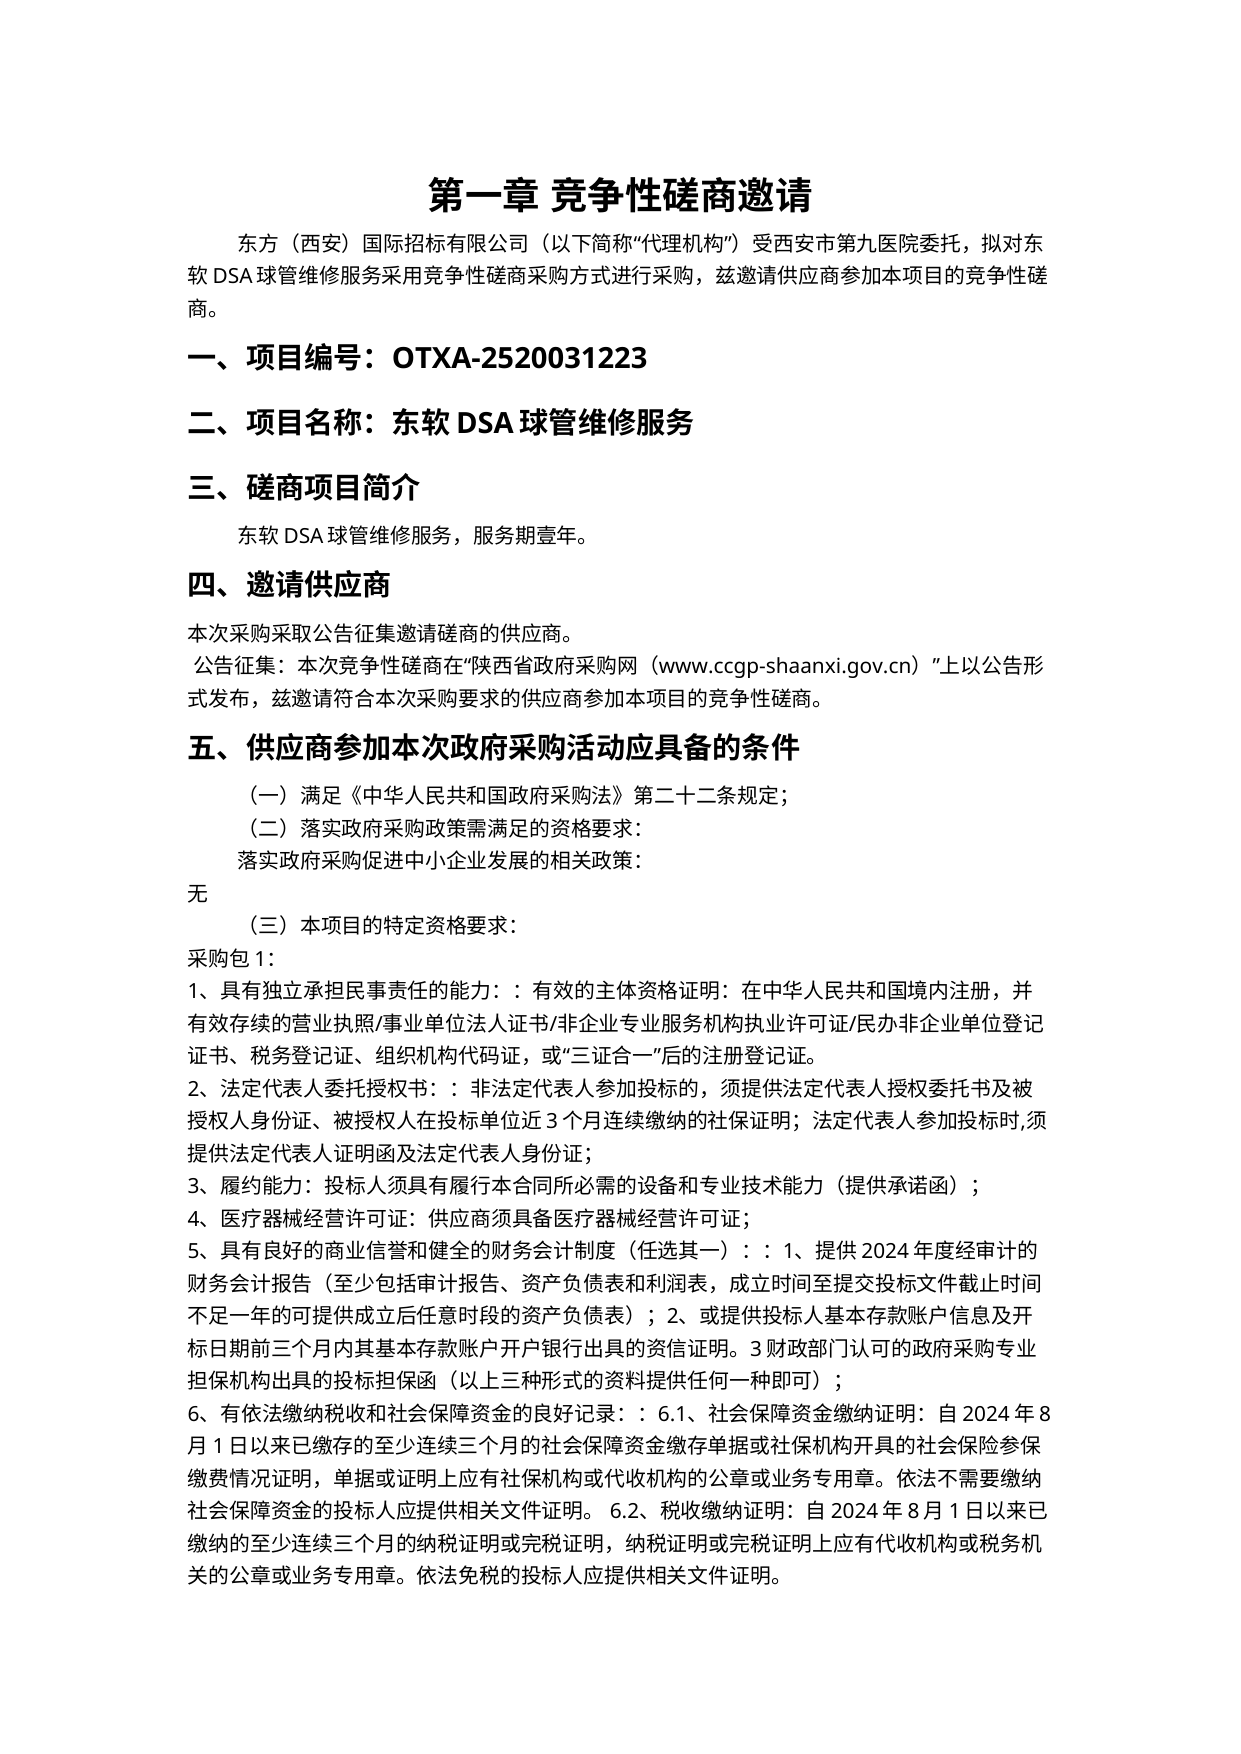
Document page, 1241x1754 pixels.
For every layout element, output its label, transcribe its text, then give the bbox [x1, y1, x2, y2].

text 一、项目编号：OTXA-2520031223 [187, 324, 1053, 389]
text 1、具有独立承担民事责任的能力：：有效的主体资格证明：在中华人民共和国境内注册，并有效存续的营业执照/事业单位法人证书/非企业专业服务机构执业许可证/民办非企业单位登记证书、税务登记证、组织机构代码证，或“三证合一”后的注册登记证。 [187, 974, 1053, 1072]
text 三、磋商项目简介 [187, 454, 1053, 519]
text 公告征集：本次竞争性磋商在“陕西省政府采购网（www.ccgp-shaanxi.gov.cn）”上以公告形式发布，兹邀请符合本次采购要求的供应商参加本项目的竞争性磋商。 [187, 649, 1053, 714]
text 2、法定代表人委托授权书：：非法定代表人参加投标的，须提供法定代表人授权委托书及被授权人身份证、被授权人在投标单位近3个月连续缴纳的社保证明；法定代表人参加投标时,须提供法定代表人证明函及法定代表人身份证； [187, 1072, 1053, 1169]
text 四、邀请供应商 [187, 552, 1053, 617]
text 4、医疗器械经营许可证：供应商须具备医疗器械经营许可证； [187, 1202, 1053, 1234]
text （二）落实政府采购政策需满足的资格要求： [187, 812, 1053, 844]
text 采购包1： [187, 942, 1053, 974]
text 东软DSA球管维修服务，服务期壹年。 [187, 519, 1053, 552]
text 东方（西安）国际招标有限公司（以下简称“代理机构”）受西安市第九医院委托，拟对东软DSA球管维修服务采用竞争性磋商采购方式进行采购，兹邀请供应商参加本项目的竞争性磋商。 [187, 227, 1053, 324]
text 落实政府采购促进中小企业发展的相关政策： [187, 844, 1053, 877]
text 本次采购采取公告征集邀请磋商的供应商。 [187, 617, 1053, 649]
text 3、履约能力：投标人须具有履行本合同所必需的设备和专业技术能力（提供承诺函）； [187, 1169, 1053, 1202]
text 第一章 竞争性磋商邀请 [187, 162, 1053, 227]
text 二、项目名称：东软DSA球管维修服务 [187, 389, 1053, 454]
text 五、供应商参加本次政府采购活动应具备的条件 [187, 714, 1053, 779]
text 6、有依法缴纳税收和社会保障资金的良好记录：：6.1、社会保障资金缴纳证明：自2024年8月1日以来已缴存的至少连续三个月的社会保障资金缴存单据或社保机构开具的社会保险参保缴费情况证明，单据或证明上应有社保机构或代收机构的公章或业务专用章。依法不需要缴纳社会保障资金的投标人应提供相关文件证明。 6.2、税收缴纳证明：自2024年8月1日以来已缴纳的至少连续三个月的纳税证明或完税证明，纳税证明或完税证明上应有代收机构或税务机关的公章或业务专用章。依法免税的投标人应提供相关文件证明。 [187, 1397, 1053, 1592]
text （三）本项目的特定资格要求： [187, 909, 1053, 942]
text 无 [187, 877, 1053, 909]
text （一）满足《中华人民共和国政府采购法》第二十二条规定； [187, 779, 1053, 812]
text 5、具有良好的商业信誉和健全的财务会计制度（任选其一）：：1、提供2024年度经审计的财务会计报告（至少包括审计报告、资产负债表和利润表，成立时间至提交投标文件截止时间不足一年的可提供成立后任意时段的资产负债表）；2、或提供投标人基本存款账户信息及开标日期前三个月内其基本存款账户开户银行出具的资信证明。3财政部门认可的政府采购专业担保机构出具的投标担保函（以上三种形式的资料提供任何一种即可）； [187, 1234, 1053, 1397]
